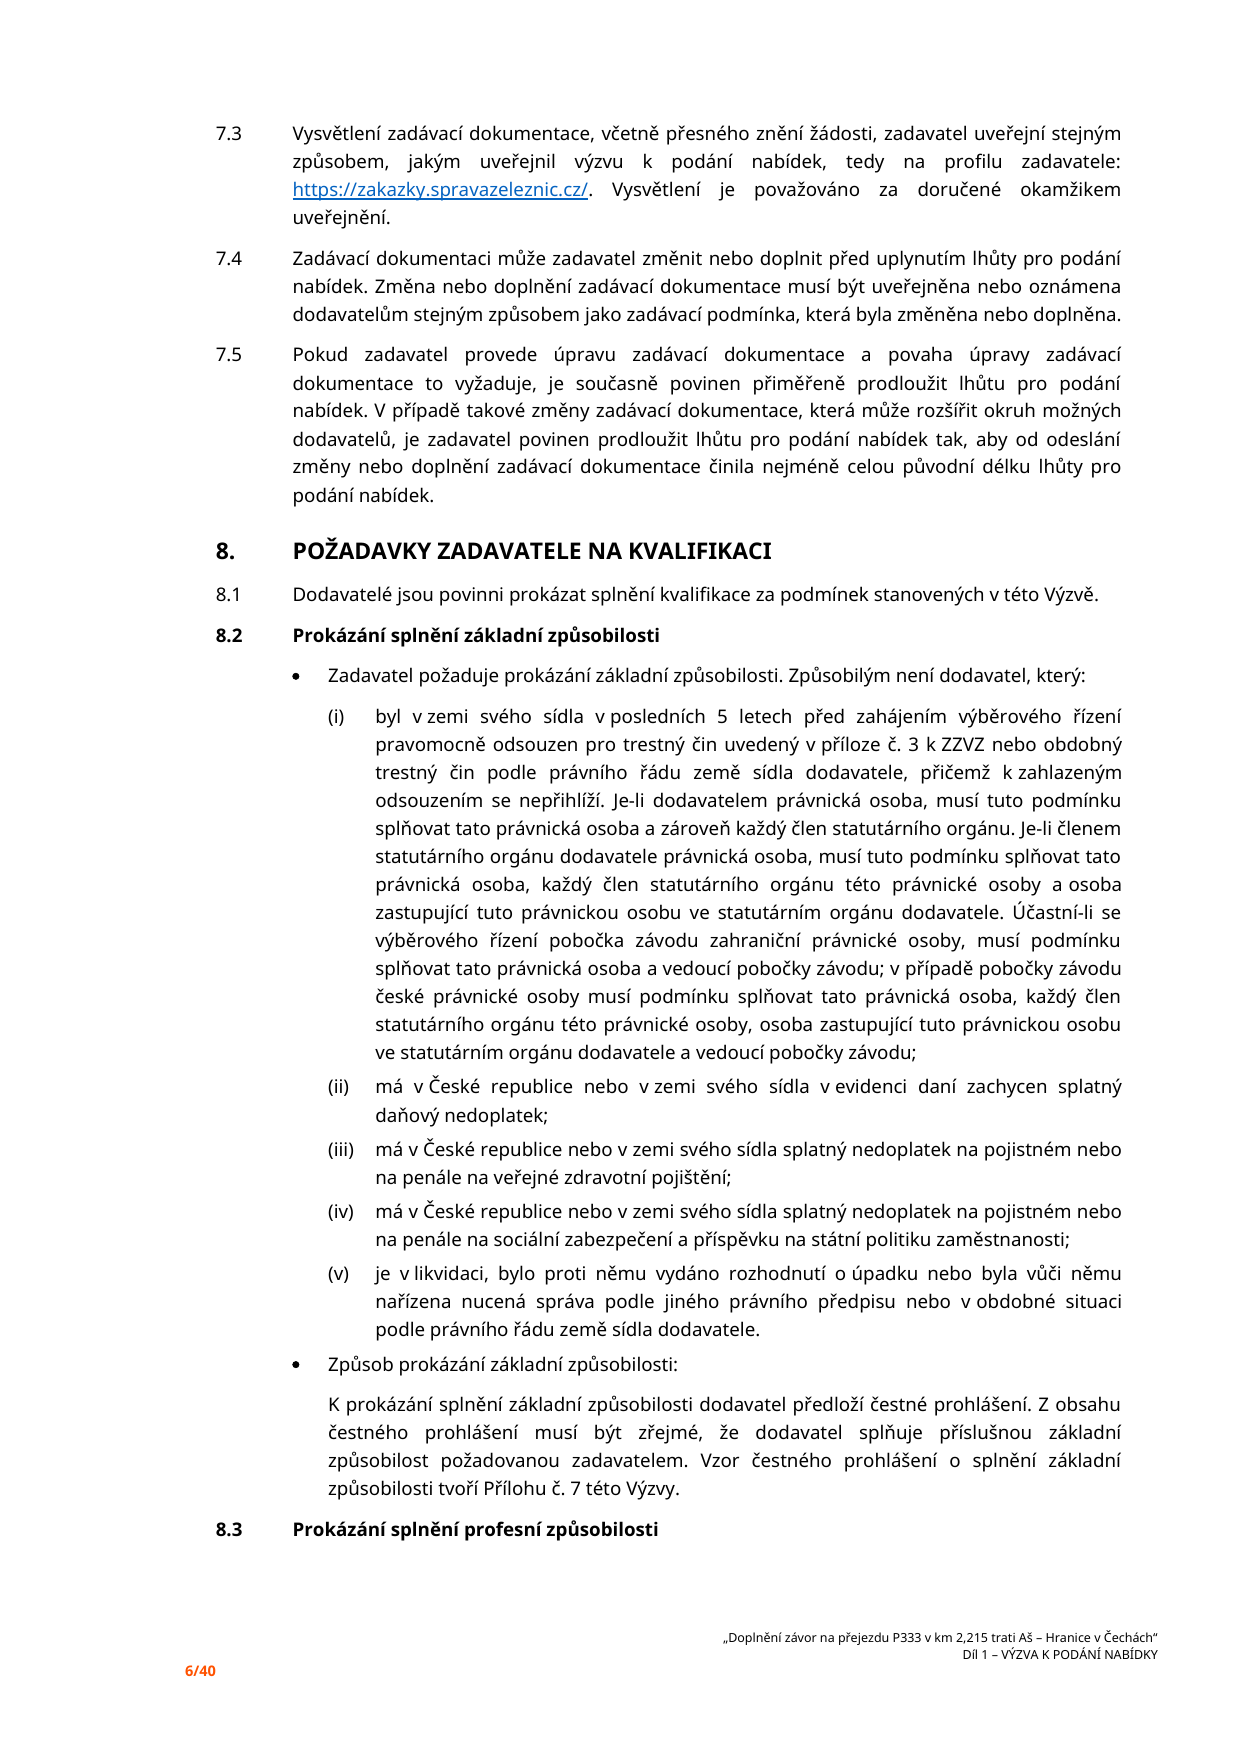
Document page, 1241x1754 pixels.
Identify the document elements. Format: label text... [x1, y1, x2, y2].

text K prokázání splnění základní způsobilosti dodavatel předloží čestné prohlášení. Z obsahu čestného prohlášení musí být zřejmé, že dodavatel splňuje příslušnou základní způsobilost požadovanou zadavatelem. Vzor čestného prohlášení o splnění základní způsobilosti tvoří Přílohu č. 7 této Výzvy. [328, 1392, 1122, 1501]
text Vysvětlení zadávací dokumentace, včetně přesného znění žádosti, zadavatel uveřejní stejným způsobem, jakým uveřejnil výzvu k podání nabídek, tedy na profilu zadavatele: https://zakazky.spravazeleznic.cz/. Vysvětlení je považováno za doručené okamžikem uveřejnění. [216, 121, 1122, 230]
text Způsob prokázání základní způsobilosti: [292, 1351, 1122, 1377]
text má v České republice nebo v zemi svého sídla v evidenci daní zachycen splatný daňový nedoplatek; [328, 1074, 1122, 1127]
text má v České republice nebo v zemi svého sídla splatný nedoplatek na pojistném nebo na penále na sociální zabezpečení a příspěvku na státní politiku zaměstnanosti; [328, 1198, 1122, 1252]
text POŽADAVKY ZADAVATELE NA KVALIFIKACI [216, 535, 1122, 566]
text Dodavatelé jsou povinni prokázat splnění kvalifikace za podmínek stanovených v této Výzvě. [216, 582, 1122, 607]
text má v České republice nebo v zemi svého sídla splatný nedoplatek na pojistném nebo na penále na veřejné zdravotní pojištění; [328, 1136, 1122, 1190]
text Zadavatel požaduje prokázání základní způsobilosti. Způsobilým není dodavatel, který: [292, 663, 1122, 688]
text Prokázání splnění profesní způsobilosti [216, 1516, 1122, 1542]
text Pokud zadavatel provede úpravu zadávací dokumentace a povaha úpravy zadávací dokumentace to vyžaduje, je současně povinen přiměřeně prodloužit lhůtu pro podání nabídek. V případě takové změny zadávací dokumentace, která může rozšířit okruh možných dodavatelů, je zadavatel povinen prodloužit lhůtu pro podání nabídek tak, aby od odeslání změny nebo doplnění zadávací dokumentace činila nejméně celou původní délku lhůty pro podání nabídek. [216, 342, 1122, 507]
text byl v zemi svého sídla v posledních 5 letech před zahájením výběrového řízení pravomocně odsouzen pro trestný čin uvedený v příloze č. 3 k ZZVZ nebo obdobný trestný čin podle právního řádu země sídla dodavatele, přičemž k zahlazeným odsouzením se nepřihlíží. Je-li dodavatelem právnická osoba, musí tuto podmínku splňovat tato právnická osoba a zároveň každý člen statutárního orgánu. Je-li členem statutárního orgánu dodavatele právnická osoba, musí tuto podmínku splňovat tato právnická osoba, každý člen statutárního orgánu této právnické osoby a osoba zastupující tuto právnickou osobu ve statutárním orgánu dodavatele. Účastní-li se výběrového řízení pobočka závodu zahraniční právnické osoby, musí podmínku splňovat tato právnická osoba a vedoucí pobočky závodu; v případě pobočky závodu české právnické osoby musí podmínku splňovat tato právnická osoba, každý člen statutárního orgánu této právnické osoby, osoba zastupující tuto právnickou osobu ve statutárním orgánu dodavatele a vedoucí pobočky závodu; [328, 703, 1122, 1065]
text Prokázání splnění základní způsobilosti [216, 622, 1122, 648]
text je v likvidaci, bylo proti němu vydáno rozhodnutí o úpadku nebo byla vůči němu nařízena nucená správa podle jiného právního předpisu nebo v obdobné situaci podle právního řádu země sídla dodavatele. [328, 1261, 1122, 1342]
text Zadávací dokumentaci může zadavatel změnit nebo doplnit před uplynutím lhůty pro podání nabídek. Změna nebo doplnění zadávací dokumentace musí být uveřejněna nebo oznámena dodavatelům stejným způsobem jako zadávací podmínka, která byla změněna nebo doplněna. [216, 245, 1122, 327]
